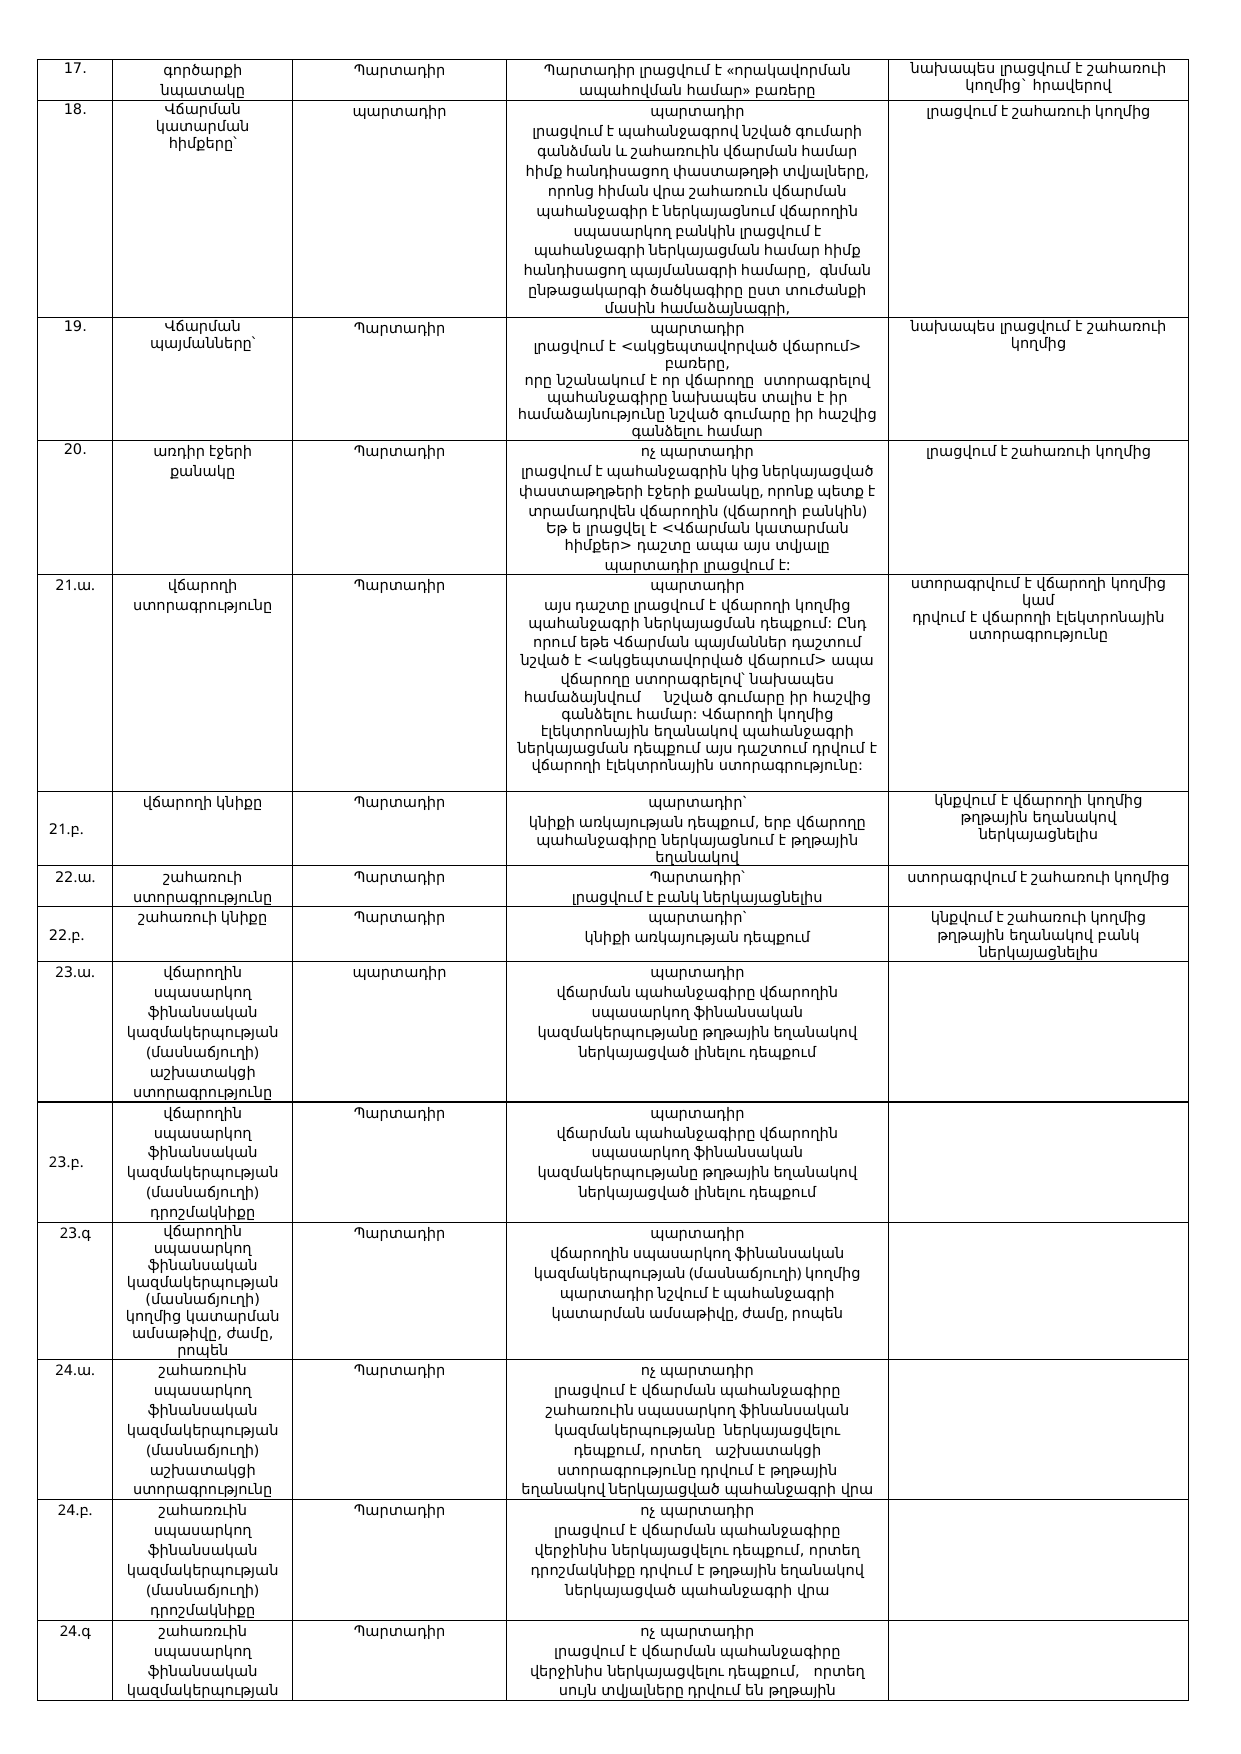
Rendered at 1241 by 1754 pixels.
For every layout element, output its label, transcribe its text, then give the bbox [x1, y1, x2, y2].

table_cell Պարտադիր [293, 1223, 506, 1359]
table_cell պարտադիր վճարման պահանջագիրը վճարողին սպասարկող ֆինանսական կազմակերպությանը թղթային եղանակով ներկայացված լինելու դեպքում [507, 962, 888, 1101]
table_cell Պարտադիր [293, 575, 506, 791]
table_cell պարտադիր` կնիքի առկայության դեպքում, երբ վճարողը պահանջագիրը ներկայացնում է թղթային եղանակով [507, 792, 888, 865]
table_cell վճարողի ստորագրությունը [113, 575, 292, 791]
table_cell պարտադիր լրացվում է պահանջագրով նշված գումարի գանձման և շահառուին վճարման համար հիմք հանդիսացող փաստաթղթի տվյալները, որոնց հիման վրա շահառուն վճարման պահանջագիր է ներկայացնում վճարողին սպասարկող բանկին լրացվում է պահանջագրի ներկայացման համար հիմք հանդիսացող պայմանագրի համարը, գնման ընթացակարգի ծածկագիրը ըստ տուժանքի մասին համաձայնագրի, [507, 101, 888, 317]
table_cell առդիր էջերի քանակը [113, 441, 292, 574]
table_cell շահառռւին սպասարկող ֆինանսական կազմակերպության (մասնաճյուղի) դրոշմակնիքը [113, 1500, 292, 1619]
table_cell ոչ պարտադիր լրացվում է պահանջագրին կից ներկայացված փաստաթղթերի էջերի քանակը, որոնք պետք է տրամադրվեն վճարողին (վճարողի բանկին) Եթ ե լրացվել է <Վճարման կատարման հիմքեր> դաշտը ապա այս տվյալը պարտադիր լրացվում է: [507, 441, 888, 574]
table_cell 23.գ [38, 1223, 112, 1359]
table_cell 18. [38, 101, 112, 317]
table_cell Պարտադիր լրացվում է «որակավորման ապահովման համար» բառերը [507, 60, 888, 100]
table_cell Պարտադիր [293, 441, 506, 574]
table_cell Պարտադիր [293, 907, 506, 961]
table_cell Պարտադիր [293, 1360, 506, 1499]
table_cell 24.բ. [38, 1500, 112, 1619]
table_cell լրացվում է շահառուի կողմից [889, 441, 1188, 574]
table_cell [889, 1360, 1188, 1499]
table_cell վճարողին սպասարկող ֆինանսական կազմակերպության (մասնաճյուղի) դրոշմակնիքը [113, 1103, 292, 1222]
table_cell 20. [38, 441, 112, 574]
table_cell պարտադիր այս դաշտը լրացվում է վճարողի կողմից պահանջագրի ներկայացման դեպքում: Ընդ որում եթե Վճարման պայմաններ դաշտում նշված է <ակցեպտավորված վճարում> ապա վճարողը ստորագրելով՝ նախապես համաձայնվում նշված գումարը իր հաշվից գանձելու համար: Վճարողի կողմից էլեկտրոնային եղանակով պահանջագրի ներկայացման դեպքում այս դաշտում դրվում է վճարողի էլեկտրոնային ստորագրությունը: [507, 575, 888, 791]
table_cell ստորագրվում է վճարողի կողմից կամ դրվում է վճարողի էլեկտրոնային ստորագրությունը [889, 575, 1188, 791]
table_cell պարտադիր վճարման պահանջագիրը վճարողին սպասարկող ֆինանսական կազմակերպությանը թղթային եղանակով ներկայացված լինելու դեպքում [507, 1103, 888, 1222]
table_cell 23.բ. [38, 1103, 112, 1222]
table_cell [889, 1621, 1188, 1700]
table_cell 21.ա. [38, 575, 112, 791]
table_cell վճարողին սպասարկող ֆինանսական կազմակերպության (մասնաճյուղի) կողմից կատարման ամսաթիվը, ժամը, րոպեն [113, 1223, 292, 1359]
table_cell Վճարման պայմանները՝ [113, 318, 292, 440]
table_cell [507, 1621, 888, 1700]
table_cell Պարտադիր [293, 1103, 506, 1222]
table_cell լրացվում է շահառուի կողմից [889, 101, 1188, 317]
table_cell կնքվում է վճարողի կողմից թղթային եղանակով ներկայացնելիս [889, 792, 1188, 865]
table_cell նախապես լրացվում է շահառուի կողմից` հրավերով [889, 60, 1188, 100]
table_cell Պարտադիր [293, 318, 506, 440]
table_cell պարտադիր լրացվում է <ակցեպտավորված վճարում> բառերը, որը նշանակում է որ վճարողը ստորագրելով պահանջագիրը նախապես տալիս է իր համաձայնությունը նշված գումարը իր հաշվից գանձելու համար [507, 318, 888, 440]
table_cell [889, 962, 1188, 1101]
table_cell Պարտադիր [293, 1500, 506, 1619]
table_cell գործարքի նպատակը [113, 60, 292, 100]
table_cell 19. [38, 318, 112, 440]
table_cell պարտադիր [293, 101, 506, 317]
table_cell [889, 1223, 1188, 1359]
table_cell շահառուին սպասարկող ֆինանսական կազմակերպության (մասնաճյուղի) աշխատակցի ստորագրությունը [113, 1360, 292, 1499]
table_cell [889, 1500, 1188, 1619]
table_cell 17. [38, 60, 112, 100]
table_cell նախապես լրացվում է շահառուի կողմից [889, 318, 1188, 440]
table_cell 21.բ. [38, 792, 112, 865]
table_cell Պարտադիր՝ լրացվում է բանկ ներկայացնելիս [507, 866, 888, 906]
table_cell շահառուի ստորագրությունը [113, 866, 292, 906]
table_cell Պարտադիր [293, 60, 506, 100]
table_cell 22.ա. [38, 866, 112, 906]
table_cell 23.ա. [38, 962, 112, 1101]
table_cell Պարտադիր [293, 866, 506, 906]
table_cell Պարտադիր [293, 1621, 506, 1700]
table_cell Պարտադիր [293, 792, 506, 865]
table_cell վճարողի կնիքը [113, 792, 292, 865]
table_cell 22.բ. [38, 907, 112, 961]
table_cell կնքվում է շահառուի կողմից թղթային եղանակով բանկ ներկայացնելիս [889, 907, 1188, 961]
table_cell պարտադիր [293, 962, 506, 1101]
table_cell պարտադիր` կնիքի առկայության դեպքում [507, 907, 888, 961]
table_cell 24.գ [38, 1621, 112, 1700]
table_cell ոչ պարտադիր լրացվում է վճարման պահանջագիրը շահառուին սպասարկող ֆինանսական կազմակերպությանը ներկայացվելու դեպքում, որտեղ աշխատակցի ստորագրությունը դրվում է թղթային եղանակով ներկայացված պահանջագրի վրա [507, 1360, 888, 1499]
table_cell [889, 1103, 1188, 1222]
table_cell Վճարման կատարման հիմքերը՝ [113, 101, 292, 317]
table_cell 24.ա. [38, 1360, 112, 1499]
table_cell պարտադիր վճարողին սպասարկող ֆինանսական կազմակերպության (մասնաճյուղի) կողմից պարտադիր նշվում է պահանջագրի կատարման ամսաթիվը, ժամը, րոպեն [507, 1223, 888, 1359]
table_cell ոչ պարտադիր լրացվում է վճարման պահանջագիրը վերջինիս ներկայացվելու դեպքում, որտեղ դրոշմակնիքը դրվում է թղթային եղանակով ներկայացված պահանջագրի վրա [507, 1500, 888, 1619]
table_cell վճարողին սպասարկող ֆինանսական կազմակերպության (մասնաճյուղի) աշխատակցի ստորագրությունը [113, 962, 292, 1101]
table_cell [113, 1621, 292, 1700]
table_cell շահառուի կնիքը [113, 907, 292, 961]
table_cell ստորագրվում է շահառուի կողմից [889, 866, 1188, 906]
